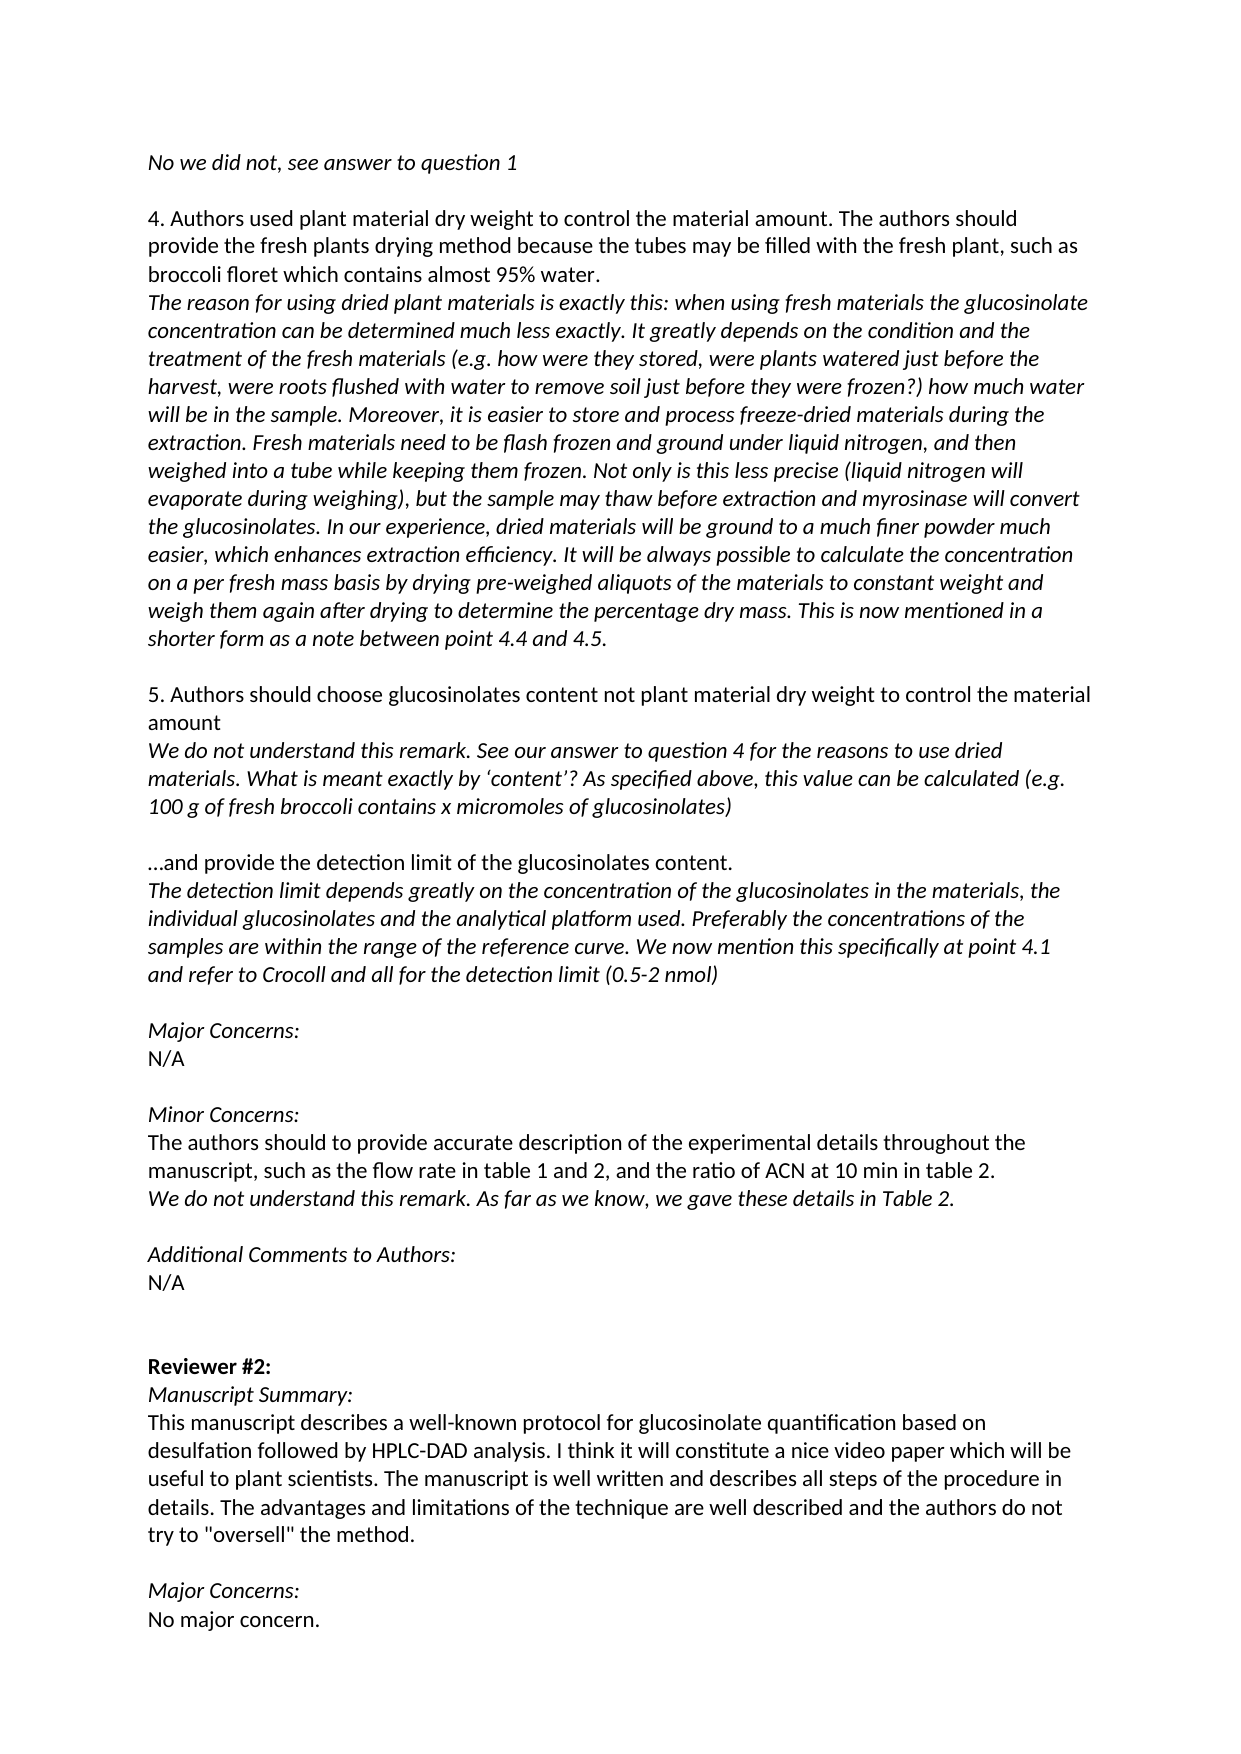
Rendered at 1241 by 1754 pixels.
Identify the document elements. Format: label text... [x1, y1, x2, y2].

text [148, 1184, 1093, 1633]
text 4. Authors used plant material dry weight to control the material amount. The authors should provide the fresh plants drying method because the tubes may be filled with the fresh plant, such as broccoli floret which contains almost 95% water. [148, 176, 1093, 288]
text No we did not, see answer to question 1 [148, 148, 1093, 176]
text 5. Authors should choose glucosinolates content not plant material dry weight to control the material amount [148, 680, 1093, 736]
text The reason for using dried plant materials is exactly this: when using fresh materials the glucosinolate concentration can be determined much less exactly. It greatly depends on the condition and the treatment of the fresh materials (e.g. how were they stored, were plants watered just before the harvest, were roots flushed with water to remove soil just before they were frozen?) how much water will be in the sample. Moreover, it is easier to store and process freeze-dried materials during the extraction. Fresh materials need to be flash frozen and ground under liquid nitrogen, and then weighed into a tube while keeping them frozen. Not only is this less precise (liquid nitrogen will evaporate during weighing), but the sample may thaw before extraction and myrosinase will convert the glucosinolates. In our experience, dried materials will be ground to a much finer powder much easier, which enhances extraction efficiency. It will be always possible to calculate the concentration on a per fresh mass basis by drying pre-weighed aliquots of the materials to constant weight and weigh them again after drying to determine the percentage dry mass. This is now mentioned in a shorter form as a note between point 4.4 and 4.5. [148, 288, 1093, 652]
text …and provide the detection limit of the glucosinolates content. [148, 848, 1093, 876]
text The detection limit depends greatly on the concentration of the glucosinolates in the materials, the individual glucosinolates and the analytical platform used. Preferably the concentrations of the samples are within the range of the reference curve. We now mention this specifically at point 4.1 and refer to Crocoll and all for the detection limit (0.5-2 nmol) [148, 876, 1093, 988]
text We do not understand this remark. See our answer to question 4 for the reasons to use dried materials. What is meant exactly by ‘content’? As specified above, this value can be calculated (e.g. 100 g of fresh broccoli contains x micromoles of glucosinolates) [148, 736, 1093, 820]
text Major Concerns: N/A Minor Concerns: The authors should to provide accurate description of the experimental details throughout the manuscript, such as the flow rate in table 1 and 2, and the ratio of ACN at 10 min in table 2. [148, 988, 1093, 1184]
